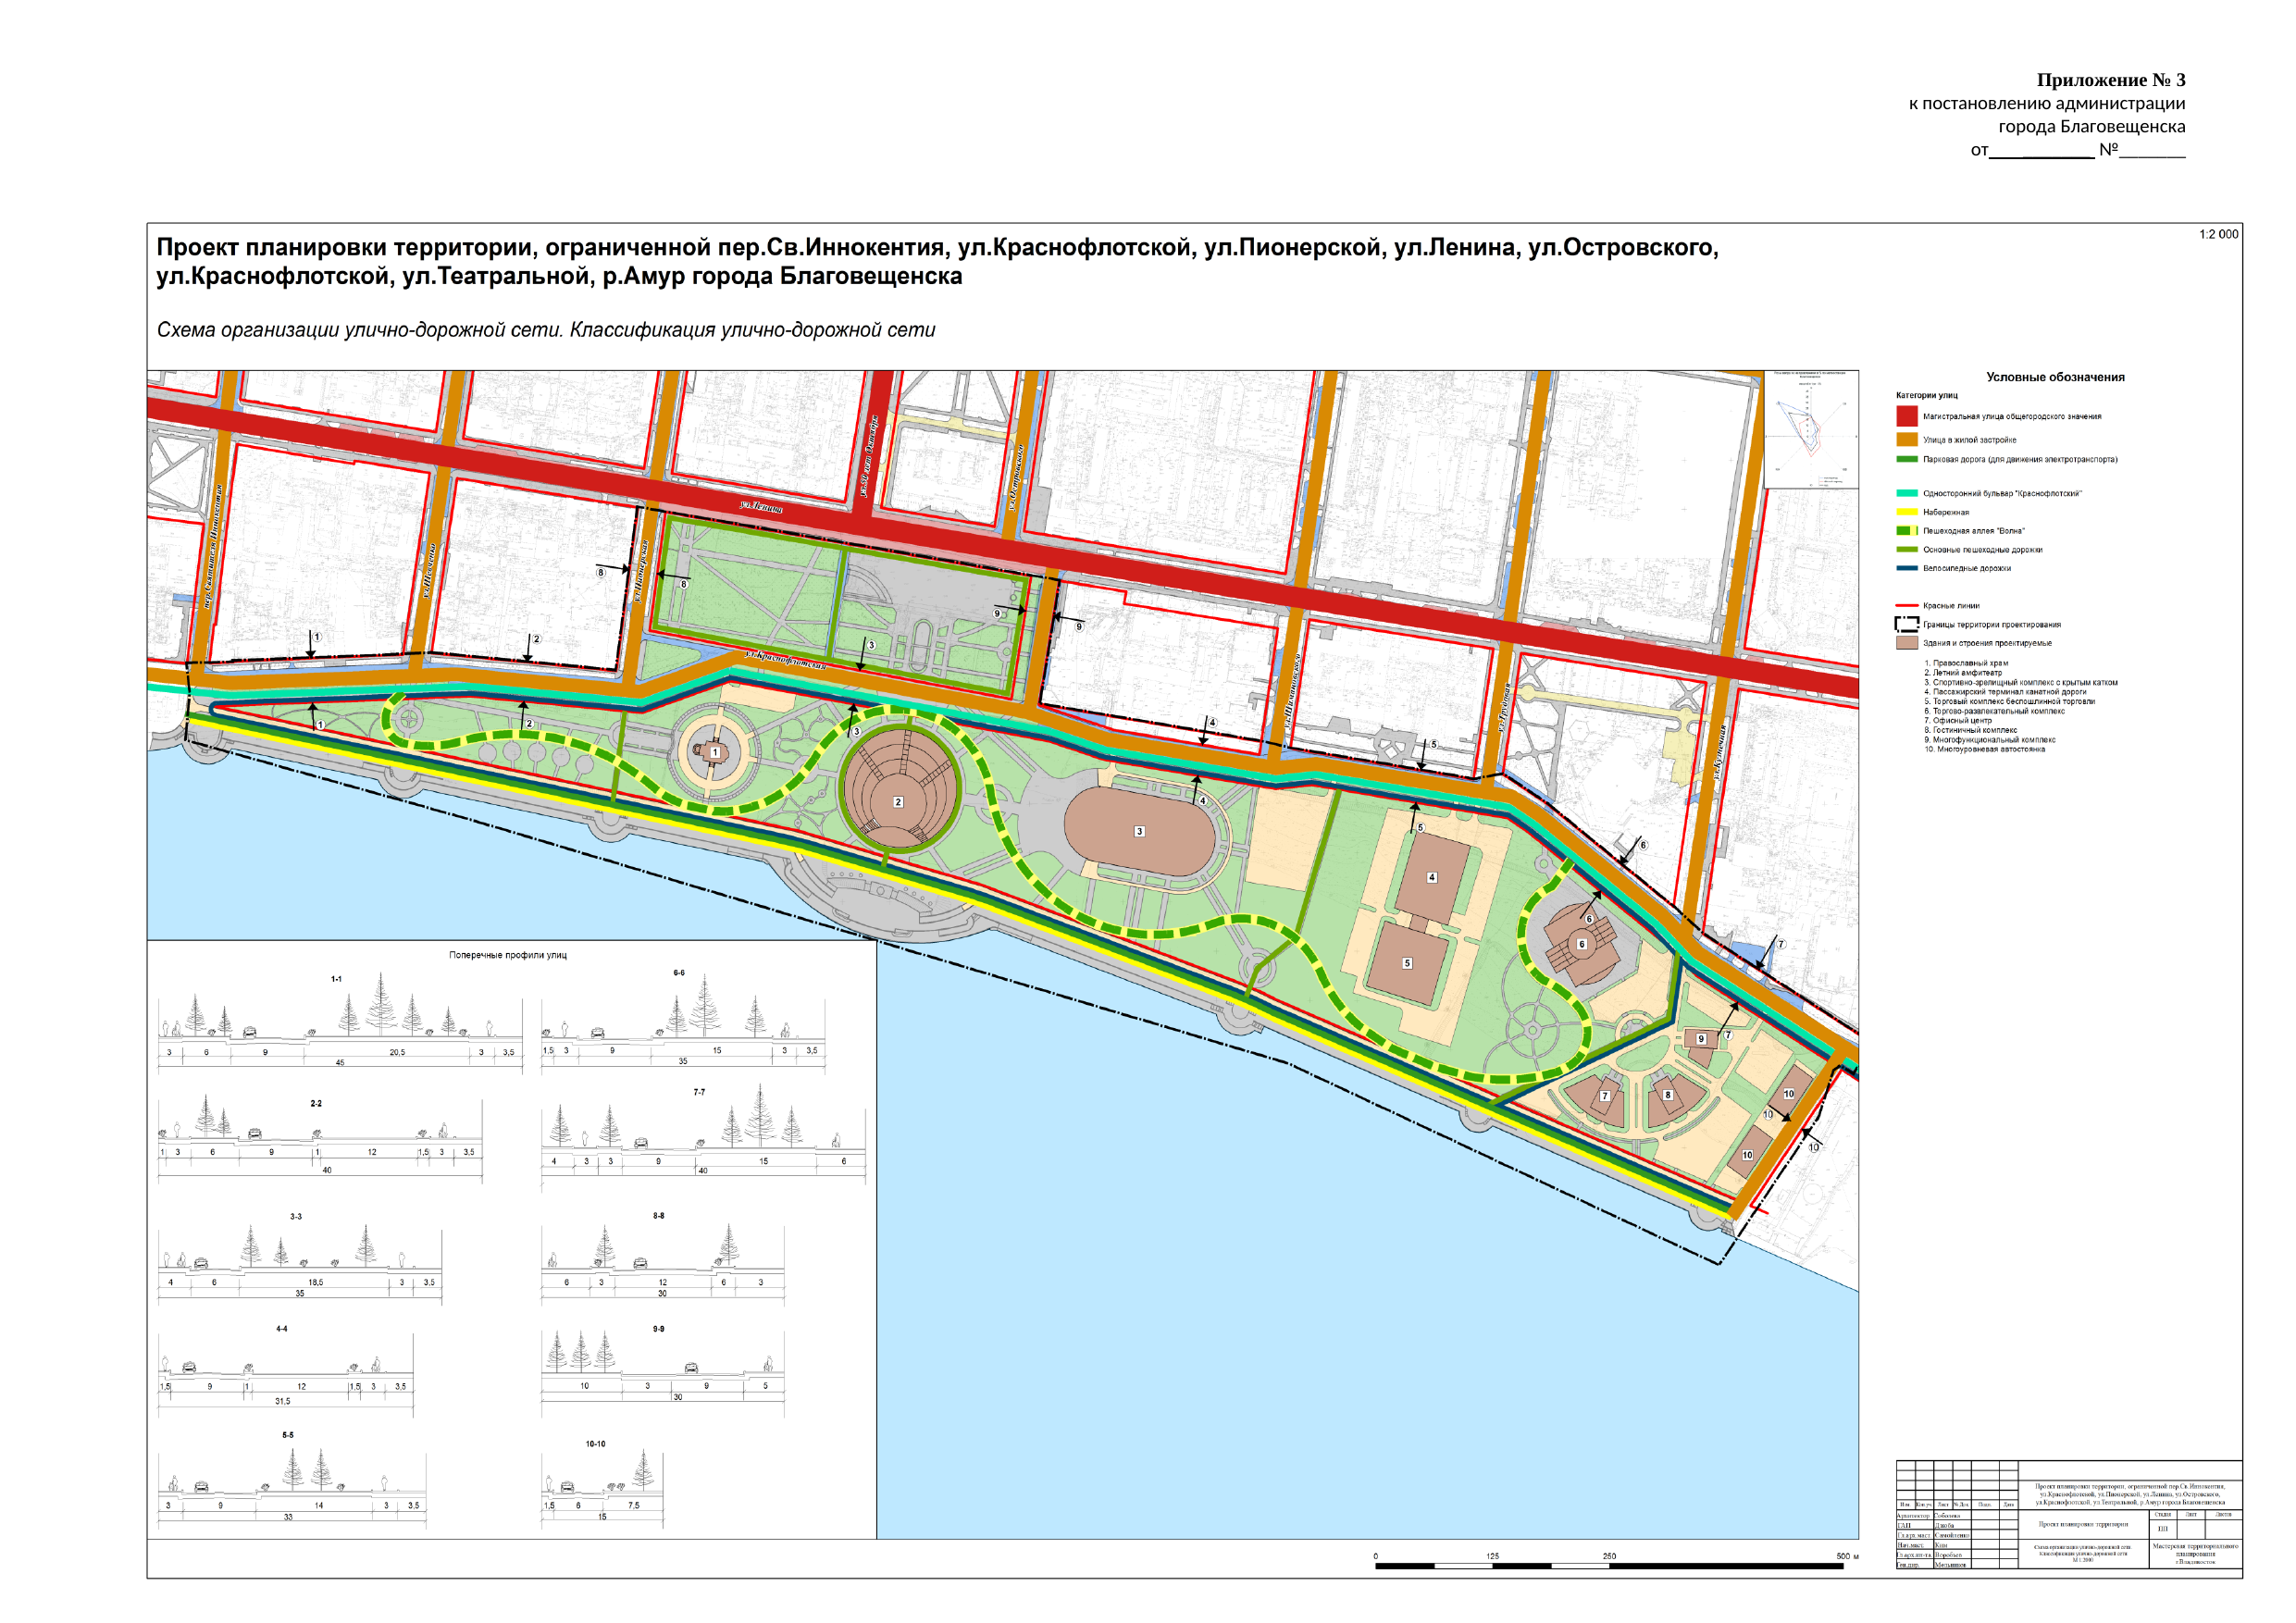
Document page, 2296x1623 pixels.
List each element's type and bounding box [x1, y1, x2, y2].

picture [109, 213, 2252, 1588]
